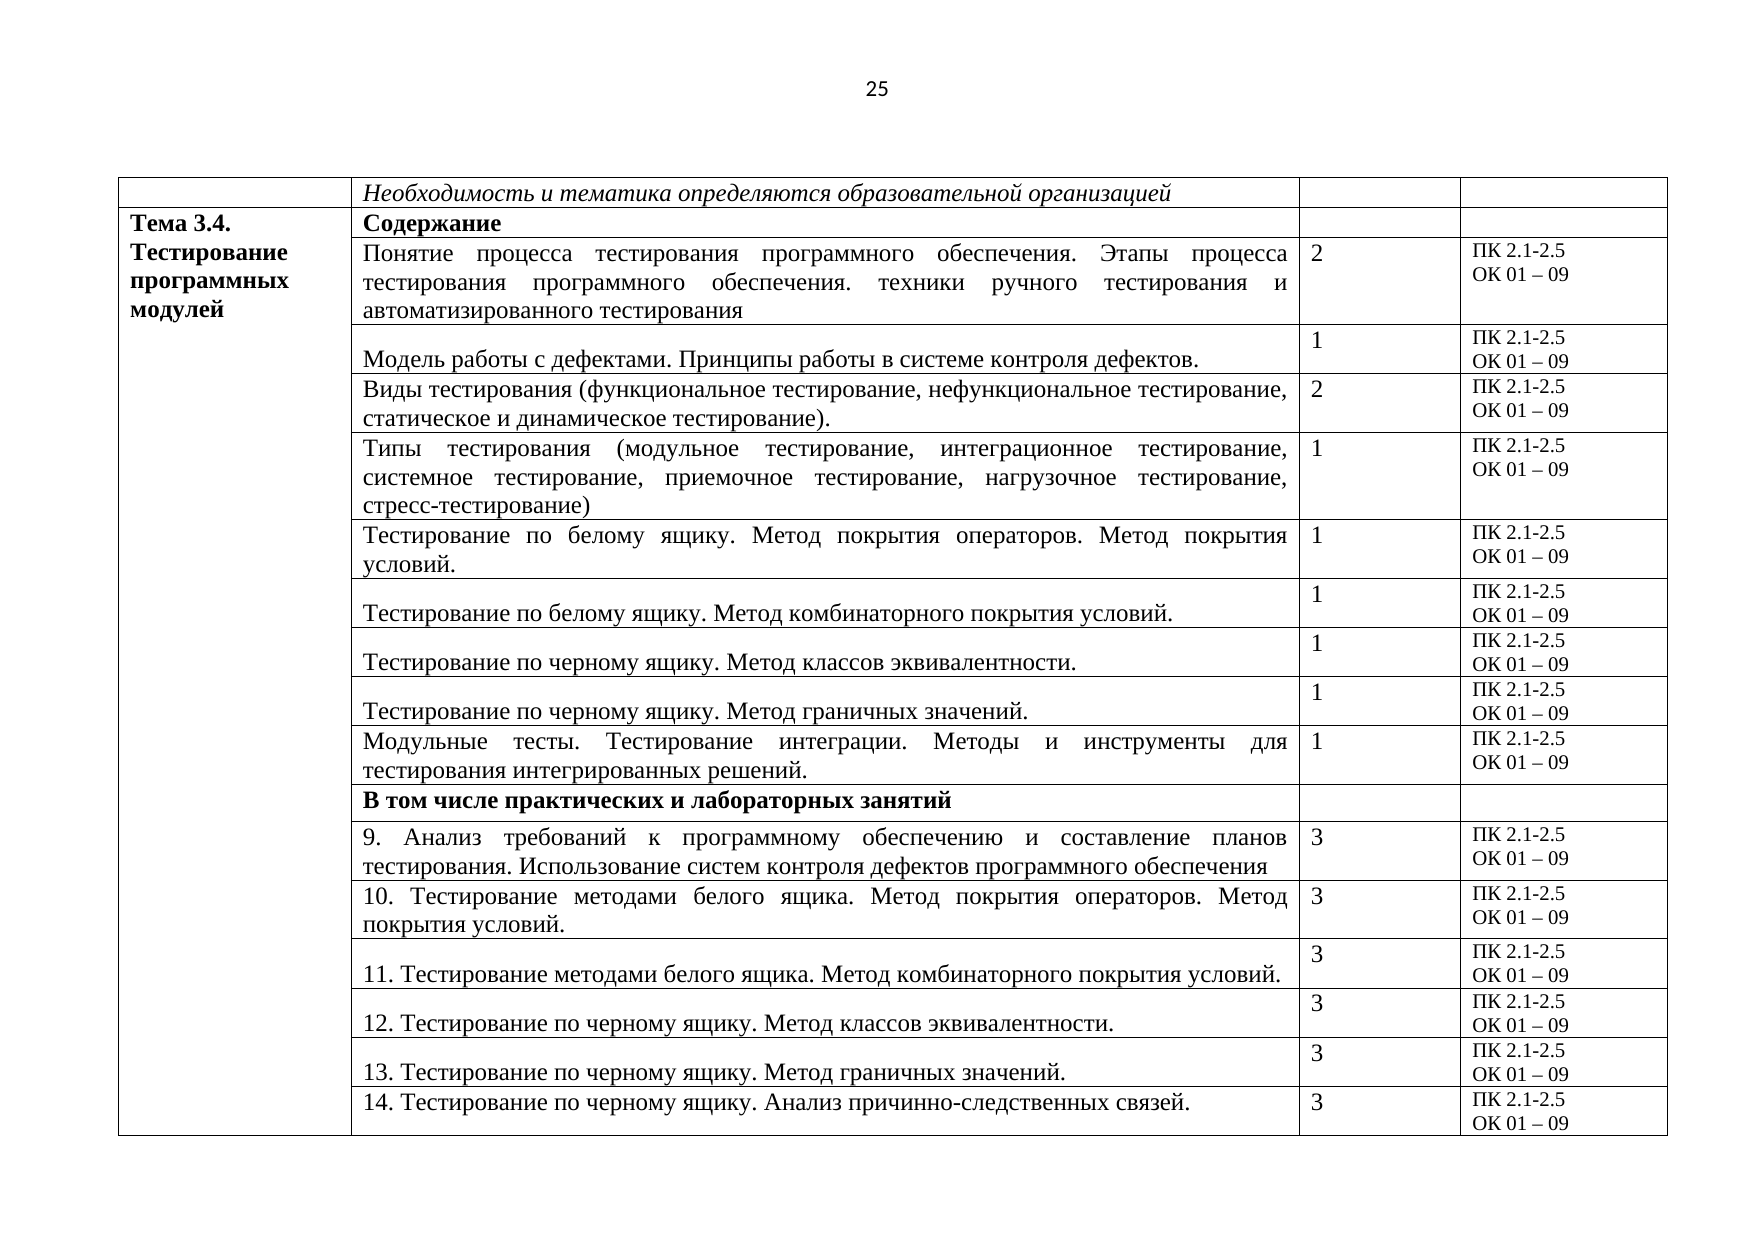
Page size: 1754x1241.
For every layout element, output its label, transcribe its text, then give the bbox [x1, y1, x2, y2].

table_cell ПК 2.1-2.5 ОК 01 – 09 [1461, 989, 1667, 1037]
table_cell ПК 2.1-2.5 ОК 01 – 09 [1461, 579, 1667, 627]
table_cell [1461, 1087, 1667, 1135]
table_cell Содержание [352, 208, 1299, 237]
table_cell ПК 2.1-2.5 ОК 01 – 09 [1461, 1038, 1667, 1086]
table_cell ПК 2.1-2.5 ОК 01 – 09 [1461, 374, 1667, 432]
table_cell 3 [1300, 989, 1460, 1037]
table_cell ПК 2.1-2.5 ОК 01 – 09 [1461, 726, 1667, 784]
table_cell [1461, 785, 1667, 821]
table_cell Тестирование по белому ящику. Метод покрытия операторов. Метод покрытия условий. [352, 520, 1299, 578]
table_cell ПК 2.1-2.5 ОК 01 – 09 [1461, 238, 1667, 324]
table_cell 2 [1300, 374, 1460, 432]
table_cell 10. Тестирование методами белого ящика. Метод покрытия операторов. Метод покрытия условий. [352, 881, 1299, 938]
table_cell Тестирование по черному ящику. Метод классов эквивалентности. [352, 628, 1299, 676]
table_cell ПК 2.1-2.5 ОК 01 – 09 [1461, 881, 1667, 938]
table_cell Понятие процесса тестирования программного обеспечения. Этапы процесса тестирования программного обеспечения. техники ручного тестирования и автоматизированного тестирования [352, 238, 1299, 324]
table_cell ПК 2.1-2.5 ОК 01 – 09 [1461, 325, 1667, 373]
table_cell Тестирование по белому ящику. Метод комбинаторного покрытия условий. [352, 579, 1299, 627]
table_cell 3 [1300, 1038, 1460, 1086]
table_cell 1 [1300, 433, 1460, 519]
table_cell 3 [1300, 822, 1460, 880]
table_cell В том числе практических и лабораторных занятий [352, 785, 1299, 821]
table_cell 1 [1300, 325, 1460, 373]
table_cell [1300, 785, 1460, 821]
table_cell Модульные тесты. Тестирование интеграции. Методы и инструменты для тестирования интегрированных решений. [352, 726, 1299, 784]
table_cell Тестирование по черному ящику. Метод граничных значений. [352, 677, 1299, 725]
table_cell 3 [1300, 881, 1460, 938]
table_cell 1 [1300, 520, 1460, 578]
table_cell [1300, 208, 1460, 237]
table_cell 12. Тестирование по черному ящику. Метод классов эквивалентности. [352, 989, 1299, 1037]
table_cell ПК 2.1-2.5 ОК 01 – 09 [1461, 822, 1667, 880]
table_cell [1300, 178, 1460, 207]
table_cell ПК 2.1-2.5 ОК 01 – 09 [1461, 939, 1667, 987]
table_cell Модель работы с дефектами. Принципы работы в системе контроля дефектов. [352, 325, 1299, 373]
table_cell 1 [1300, 677, 1460, 725]
table_cell Тема 3.4. Тестирование программных модулей [119, 208, 351, 1135]
table_cell ПК 2.1-2.5 ОК 01 – 09 [1461, 677, 1667, 725]
table_cell 1 [1300, 726, 1460, 784]
table_cell 9. Анализ требований к программному обеспечению и составление планов тестирования. Использование систем контроля дефектов программного обеспечения [352, 822, 1299, 880]
table_cell ПК 2.1-2.5 ОК 01 – 09 [1461, 628, 1667, 676]
table_cell 3 [1300, 939, 1460, 987]
table_cell Виды тестирования (функциональное тестирование, нефункциональное тестирование, статическое и динамическое тестирование). [352, 374, 1299, 432]
table_cell 13. Тестирование по черному ящику. Метод граничных значений. [352, 1038, 1299, 1086]
table_cell Типы тестирования (модульное тестирование, интеграционное тестирование, системное тестирование, приемочное тестирование, нагрузочное тестирование, стресс-тестирование) [352, 433, 1299, 519]
table_cell ПК 2.1-2.5 ОК 01 – 09 [1461, 520, 1667, 578]
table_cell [352, 178, 1299, 207]
table_cell 3 [1300, 1087, 1460, 1135]
table_cell 11. Тестирование методами белого ящика. Метод комбинаторного покрытия условий. [352, 939, 1299, 987]
table_cell [1461, 178, 1667, 207]
table_cell [1461, 208, 1667, 237]
table_cell 2 [1300, 238, 1460, 324]
table_cell 1 [1300, 628, 1460, 676]
table_cell ПК 2.1-2.5 ОК 01 – 09 [1461, 433, 1667, 519]
table_cell 1 [1300, 579, 1460, 627]
table_cell 14. Тестирование по черному ящику. Анализ причинно-следственных связей. [352, 1087, 1299, 1135]
